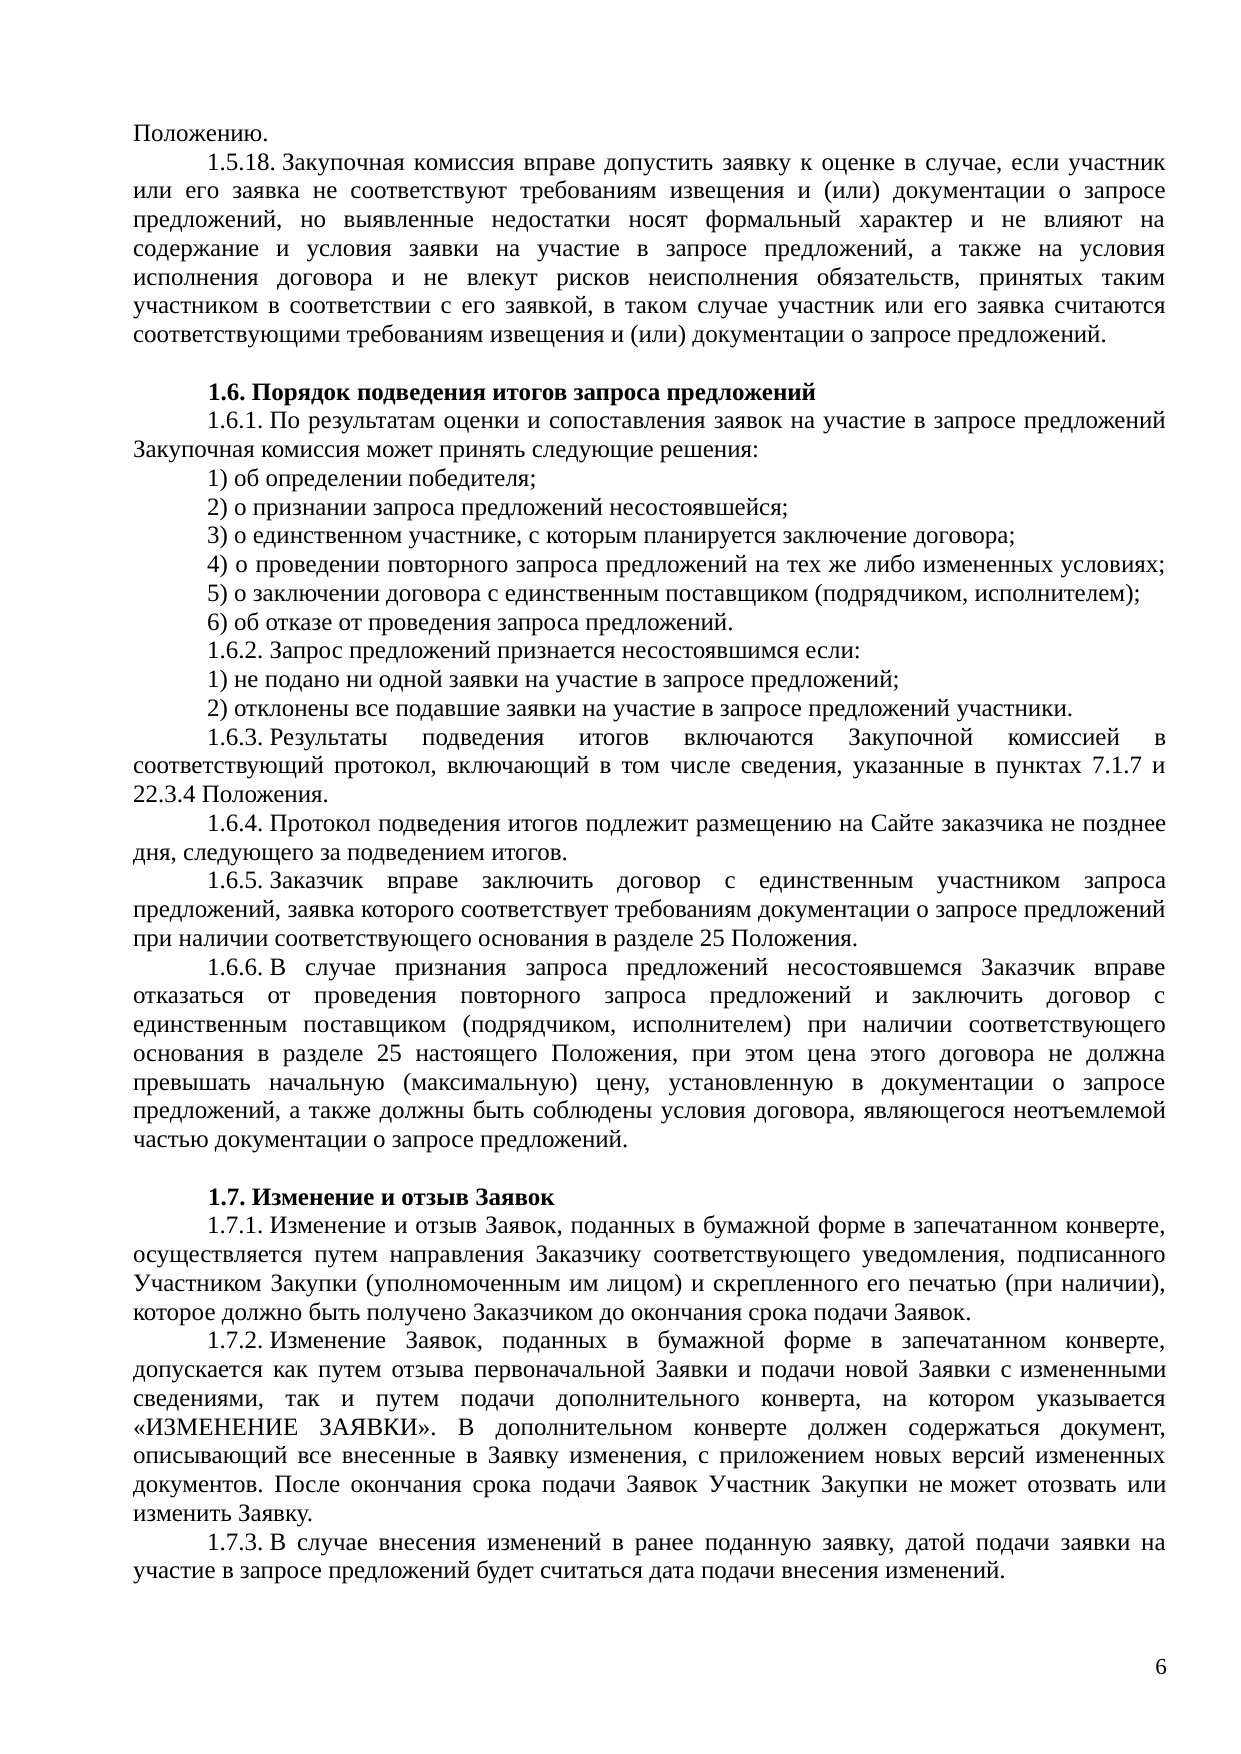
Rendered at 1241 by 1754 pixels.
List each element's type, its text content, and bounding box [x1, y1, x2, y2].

list Изменение и отзыв Заявок [208, 1182, 1167, 1211]
list Запрос предложений признается несостоявшимся если: [133, 636, 1167, 664]
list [133, 118, 1167, 147]
text 3) о единственном участнике, с которым планируется заключение договора; [207, 521, 1167, 549]
text 1) об определении победителя; [207, 463, 1167, 492]
list Протокол подведения итогов подлежит размещению на Сайте заказчика не позднее дня, следующего за подведением итогов. [133, 808, 1167, 866]
list Изменение и отзыв Заявок, поданных в бумажной форме в запечатанном конверте, осуществляется путем направления Заказчику соответствующего уведомления, подписанного Участником Закупки (уполномоченным им лицом) и скрепленного его печатью (при наличии), которое должно быть получено Заказчиком до окончания срока подачи Заявок. [133, 1211, 1167, 1326]
list В случае признания запроса предложений несостоявшемся Заказчик вправе отказаться от проведения повторного запроса предложений и заключить договор с единственным поставщиком (подрядчиком, исполнителем) при наличии соответствующего основания в разделе 25 настоящего Положения, при этом цена этого договора не должна превышать начальную (максимальную) цену, установленную в документации о запросе предложений, а также должны быть соблюдены условия договора, являющегося неотъемлемой частью документации о запросе предложений. [133, 952, 1167, 1153]
list Результаты подведения итогов включаются Закупочной комиссией в соответствующий протокол, включающий в том числе сведения, указанные в пунктах 7.1.7 и 22.3.4 Положения. [133, 722, 1167, 808]
text 4) о проведении повторного запроса предложений на тех же либо измененных условиях; 5) о заключении договора с единственным поставщиком (подрядчиком, исполнителем); [207, 549, 1167, 607]
list По результатам оценки и сопоставления заявок на участие в запросе предложений Закупочная комиссия может принять следующие решения: [133, 406, 1167, 463]
text 2) отклонены все подавшие заявки на участие в запросе предложений участники. [207, 693, 1167, 722]
list Изменение Заявок, поданных в бумажной форме в запечатанном конверте, допускается как путем отзыва первоначальной Заявки и подачи новой Заявки с измененными сведениями, так и путем подачи дополнительного конверта, на котором указывается «ИЗМЕНЕНИЕ ЗАЯВКИ». В дополнительном конверте должен содержаться документ, описывающий все внесенные в Заявку изменения, с приложением новых версий измененных документов. После окончания срока подачи Заявок Участник Закупки не может отозвать или изменить Заявку. [133, 1326, 1167, 1527]
text 2) о признании запроса предложений несостоявшейся; [207, 492, 1167, 521]
list Порядок подведения итогов запроса предложений [208, 377, 1167, 406]
list В случае внесения изменений в ранее поданную заявку, датой подачи заявки на участие в запросе предложений будет считаться дата подачи внесения изменений. [133, 1527, 1167, 1584]
text 1) не подано ни одной заявки на участие в запросе предложений; [207, 664, 1167, 693]
text 6) об отказе от проведения запроса предложений. [207, 607, 1167, 636]
list Закупочная комиссия вправе допустить заявку к оценке в случае, если участник или его заявка не соответствуют требованиям извещения и (или) документации о запросе предложений, но выявленные недостатки носят формальный характер и не влияют на содержание и условия заявки на участие в запросе предложений, а также на условия исполнения договора и не влекут рисков неисполнения обязательств, принятых таким участником в соответствии с его заявкой, в таком случае участник или его заявка считаются соответствующими требованиям извещения и (или) документации о запросе предложений. [133, 147, 1167, 348]
list Заказчик вправе заключить договор с единственным участником запроса предложений, заявка которого соответствует требованиям документации о запросе предложений при наличии соответствующего основания в разделе 25 Положения. [133, 866, 1167, 952]
